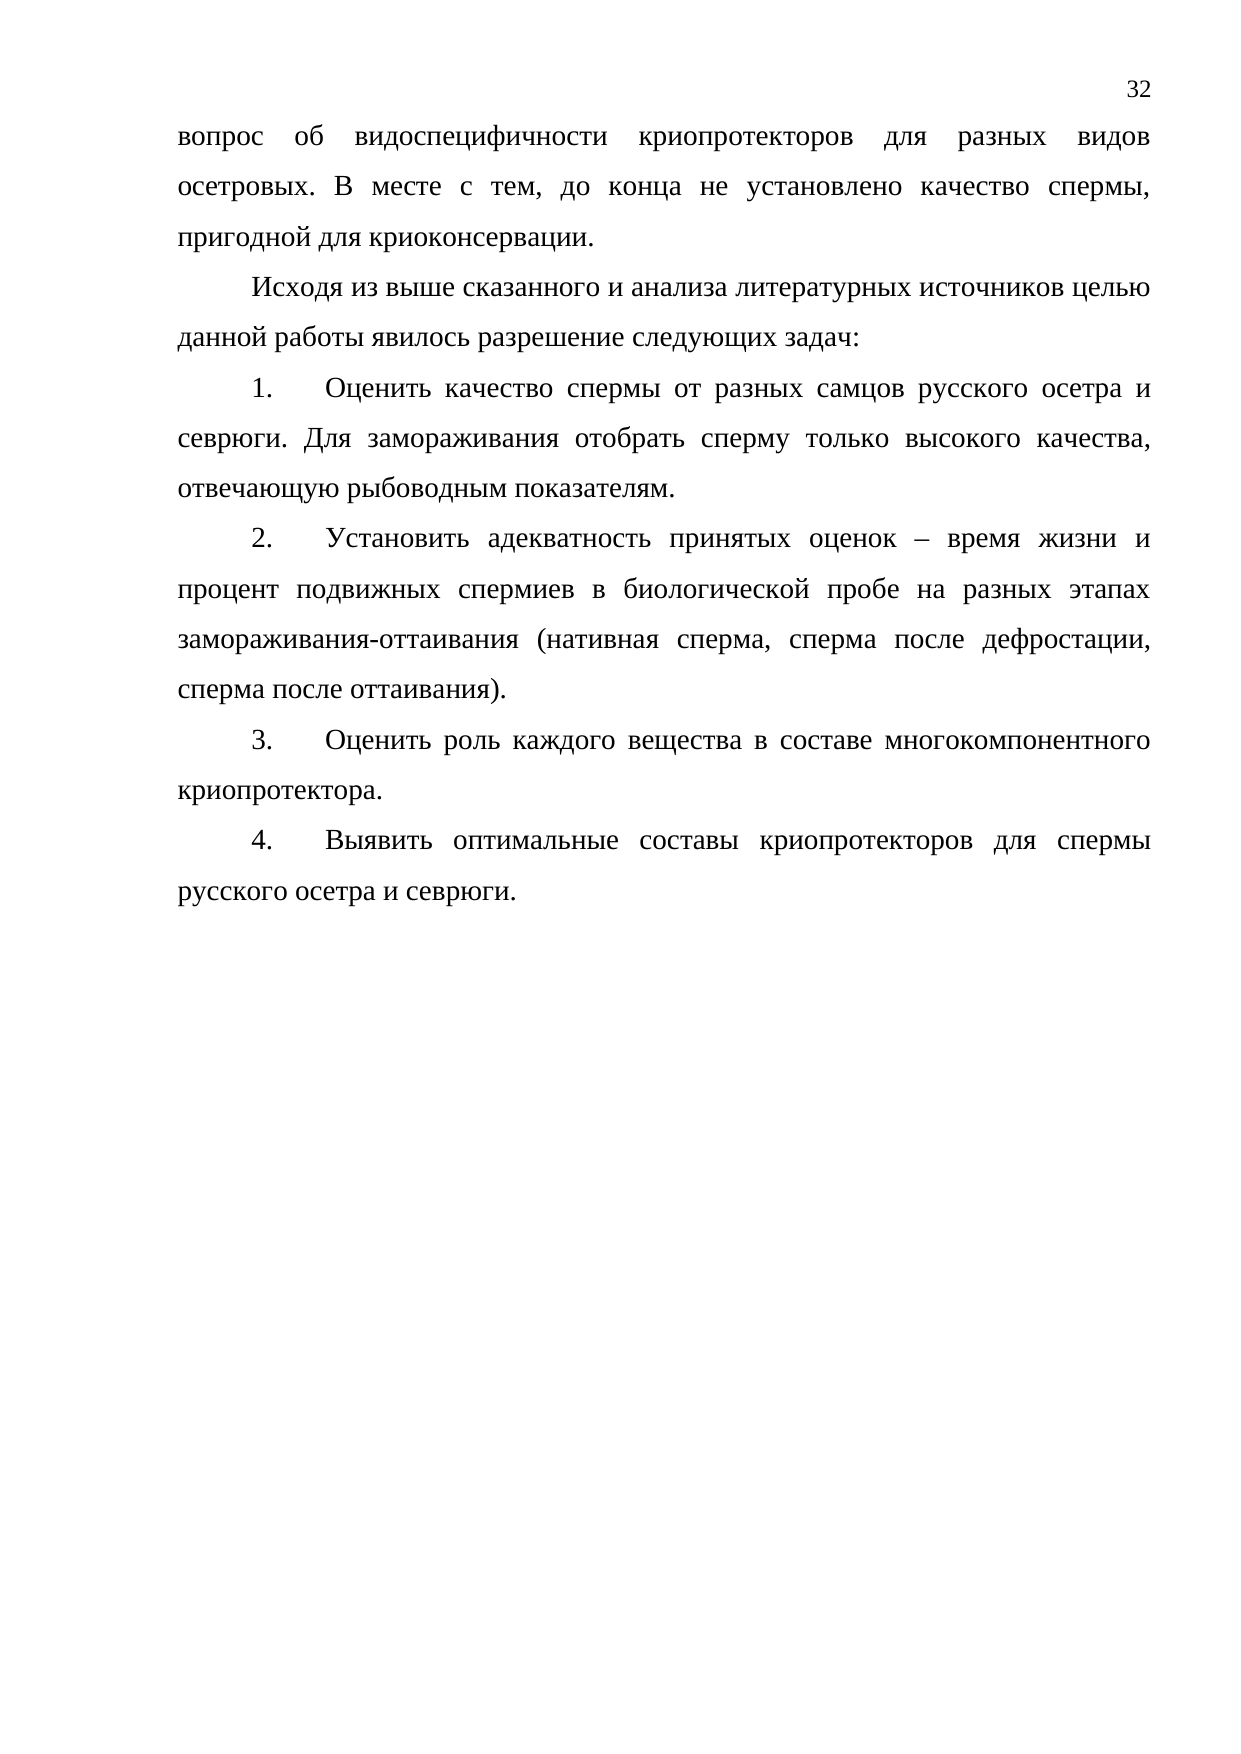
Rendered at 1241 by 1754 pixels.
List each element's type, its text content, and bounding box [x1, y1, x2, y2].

list Оценить роль каждого вещества в составе многокомпонентного криопротектора. [177, 722, 1152, 806]
list Установить адекватность принятых оценок – время жизни и процент подвижных спермиев в биологической пробе на разных этапах замораживания-оттаивания (нативная сперма, сперма после дефростации, сперма после оттаивания). [177, 521, 1152, 705]
list Оценить качество спермы от разных самцов русского осетра и севрюги. Для замораживания отобрать сперму только высокого качества, отвечающую рыбоводным показателям. [177, 370, 1152, 504]
text Исходя из выше сказанного и анализа литературных источников целью данной работы явилось разрешение следующих задач: [177, 269, 1152, 353]
list Выявить оптимальные составы криопротекторов для спермы русского осетра и севрюги. [177, 822, 1152, 906]
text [177, 118, 1152, 252]
